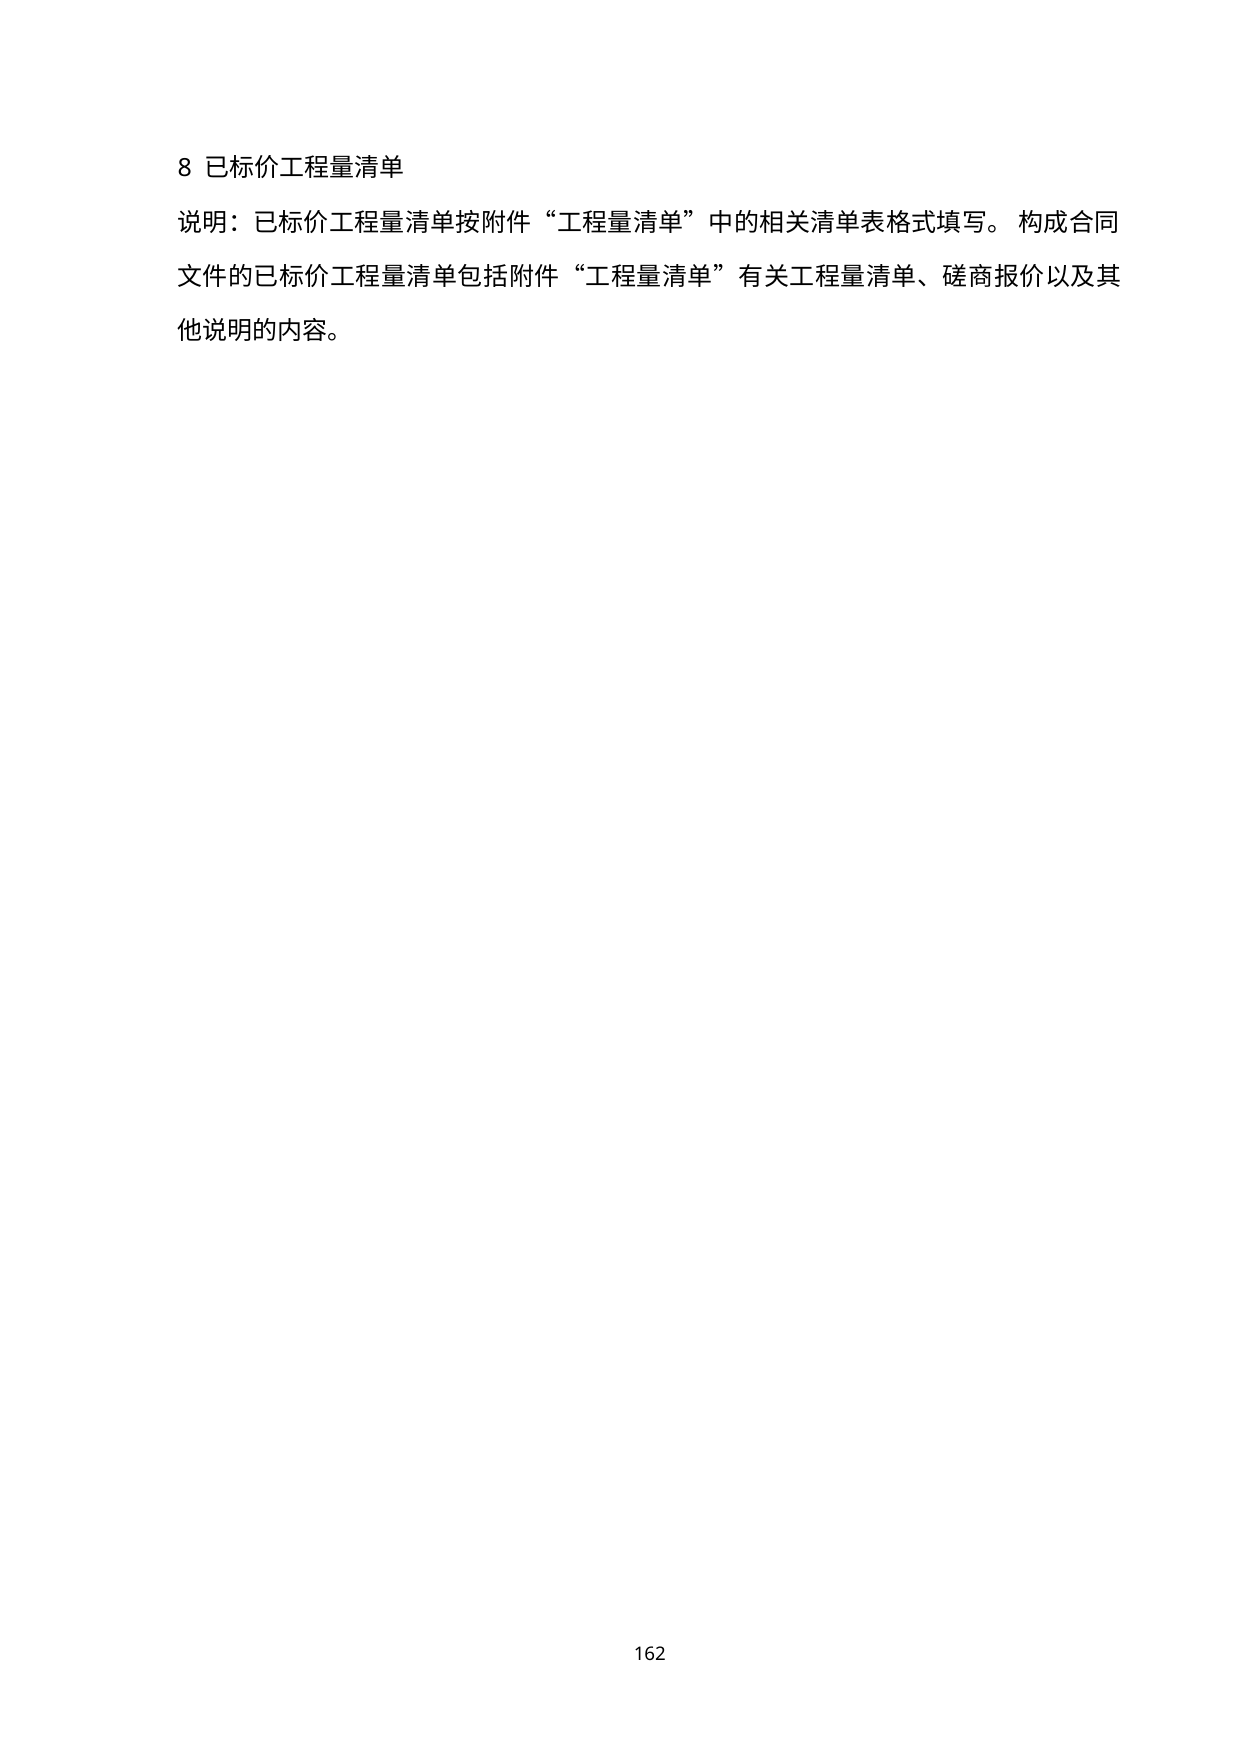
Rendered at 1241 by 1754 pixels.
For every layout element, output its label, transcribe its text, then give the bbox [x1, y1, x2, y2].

text 说明：已标价工程量清单按附件“工程量清单”中的相关清单表格式填写。 构成合同文件的已标价工程量清单包括附件“工程量清单”有关工程量清单、磋商报价以及其他说明的内容。 [177, 202, 1122, 347]
text 8 已标价工程量清单 [177, 148, 1122, 184]
